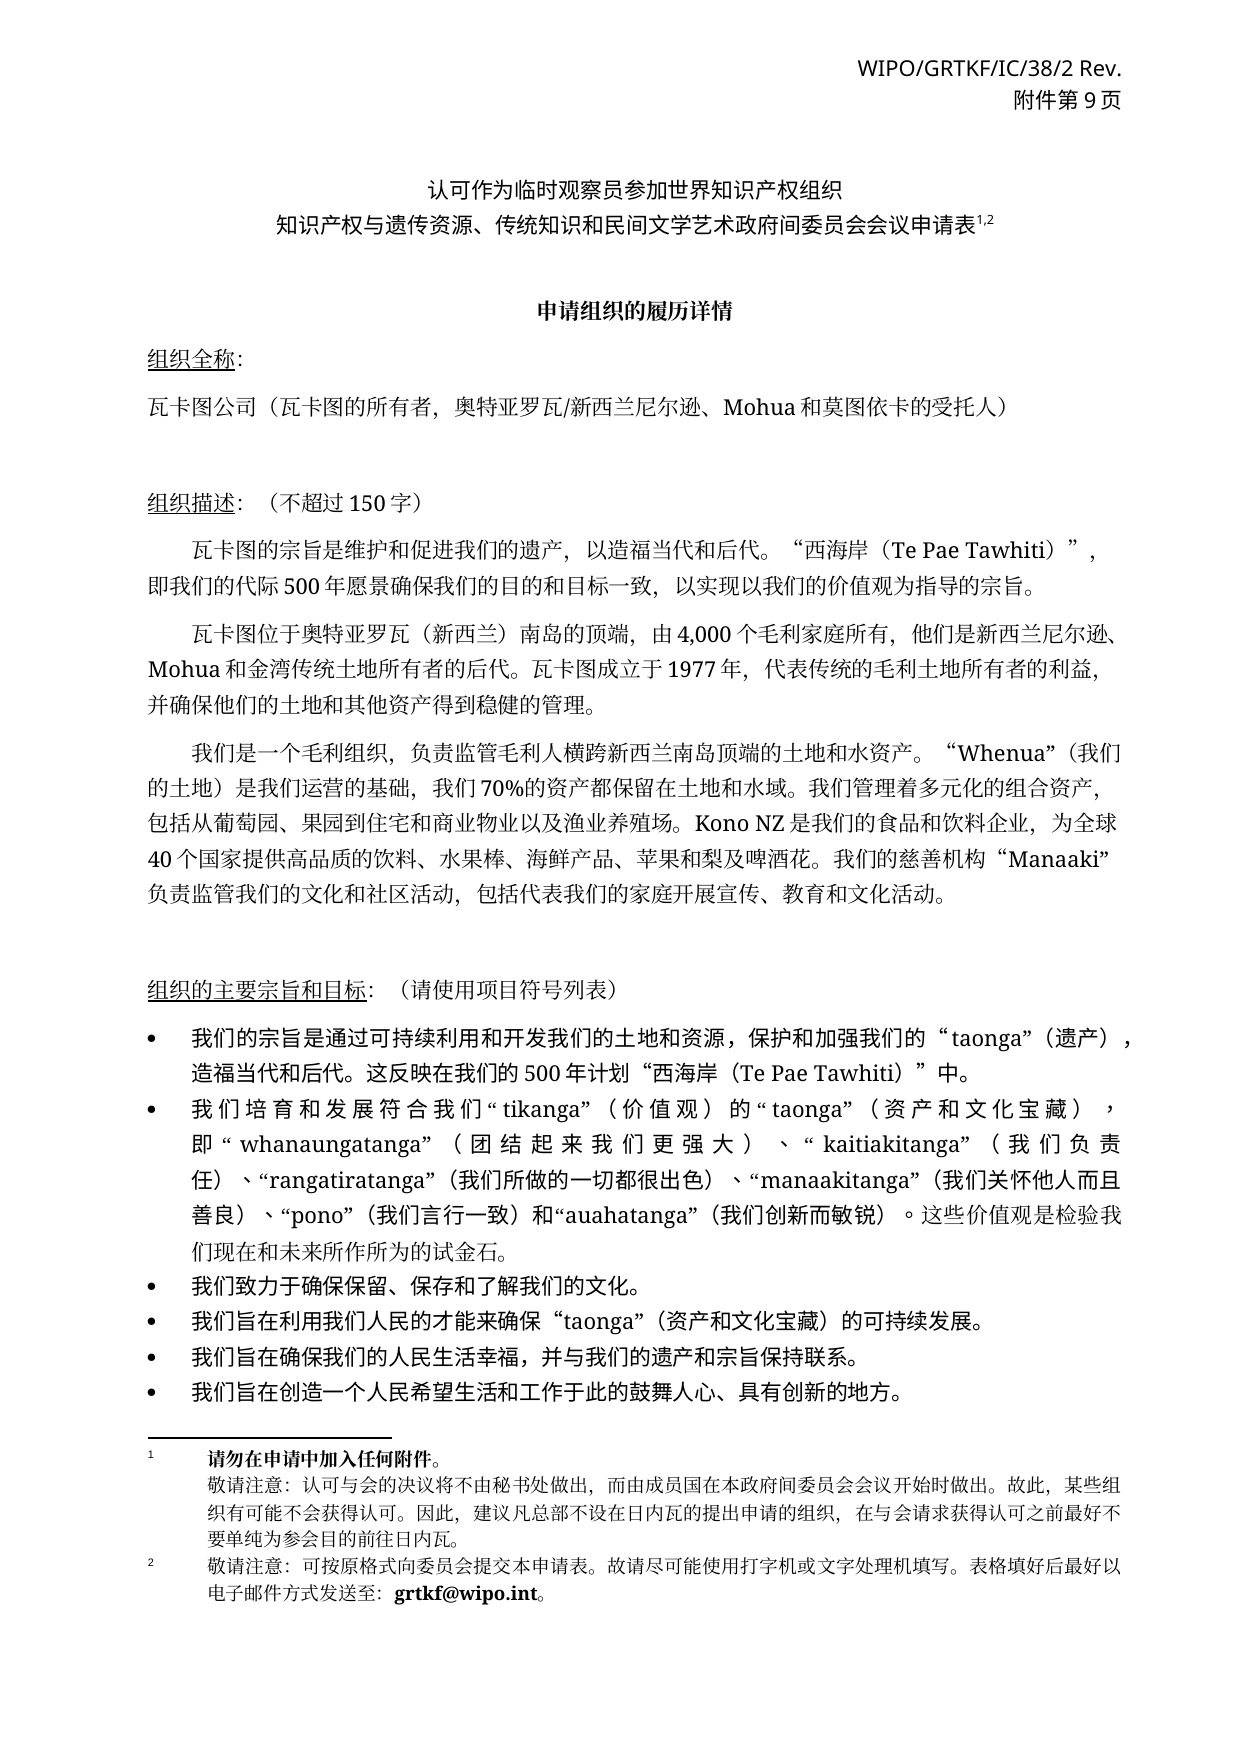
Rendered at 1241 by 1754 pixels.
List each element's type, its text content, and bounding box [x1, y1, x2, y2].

text 瓦卡图的宗旨是维护和促进我们的遗产，以造福当代和后代。“西海岸（Te Pae Tawhiti）”，即我们的代际500年愿景确保我们的目的和目标一致，以实现以我们的价值观为指导的宗旨。 [148, 530, 1122, 601]
text 瓦卡图公司（瓦卡图的所有者，奥特亚罗瓦/新西兰尼尔逊、Mohua和莫图依卡的受托人） [148, 386, 1122, 422]
list 我们旨在利用我们人民的才能来确保“taonga”（资产和文化宝藏）的可持续发展。 [148, 1301, 1122, 1336]
text 瓦卡图位于奥特亚罗瓦（新西兰）南岛的顶端，由4,000个毛利家庭所有，他们是新西兰尼尔逊、Mohua和金湾传统土地所有者的后代。瓦卡图成立于1977年，代表传统的毛利土地所有者的利益，并确保他们的土地和其他资产得到稳健的管理。 [148, 613, 1122, 719]
text 申请组织的履历详情 [148, 290, 1122, 326]
text 我们是一个毛利组织，负责监管毛利人横跨新西兰南岛顶端的土地和水资产。“Whenua”（我们的土地）是我们运营的基础，我们70%的资产都保留在土地和水域。我们管理着多元化的组合资产，包括从葡萄园、果园到住宅和商业物业以及渔业养殖场。Kono NZ是我们的食品和饮料企业，为全球40个国家提供高品质的饮料、水果棒、海鲜产品、苹果和梨及啤酒花。我们的慈善机构“Manaaki”负责监管我们的文化和社区活动，包括代表我们的家庭开展宣传、教育和文化活动。 [148, 732, 1122, 909]
text 组织的主要宗旨和目标：（请使用项目符号列表） [148, 969, 1122, 1005]
list 我们旨在创造一个人民希望生活和工作于此的鼓舞人心、具有创新的地方。 [148, 1372, 1122, 1407]
text 认可作为临时观察员参加世界知识产权组织 知识产权与遗传资源、传统知识和民间文学艺术政府间委员会会议申请表, [148, 169, 1122, 240]
text 组织全称： [148, 338, 1122, 374]
text 组织描述：（不超过150字） [148, 482, 1122, 517]
list 我们的宗旨是通过可持续利用和开发我们的土地和资源，保护和加强我们的“taonga”（遗产），造福当代和后代。这反映在我们的500年计划“西海岸（Te Pae Tawhiti）”中。 [148, 1017, 1122, 1088]
list 我们培育和发展符合我们“tikanga”（价值观）的“taonga”（资产和文化宝藏），即“whanaungatanga”（团结起来我们更强大）、“kaitiakitanga”（我们负责任）、“rangatiratanga”（我们所做的一切都很出色）、“manaakitanga”（我们关怀他人而且善良）、“pono”（我们言行一致）和“auahatanga”（我们创新而敏锐）。这些价值观是检验我们现在和未来所作所为的试金石。 [148, 1088, 1122, 1265]
list 我们旨在确保我们的人民生活幸福，并与我们的遗产和宗旨保持联系。 [148, 1336, 1122, 1372]
list 我们致力于确保保留、保存和了解我们的文化。 [148, 1265, 1122, 1301]
